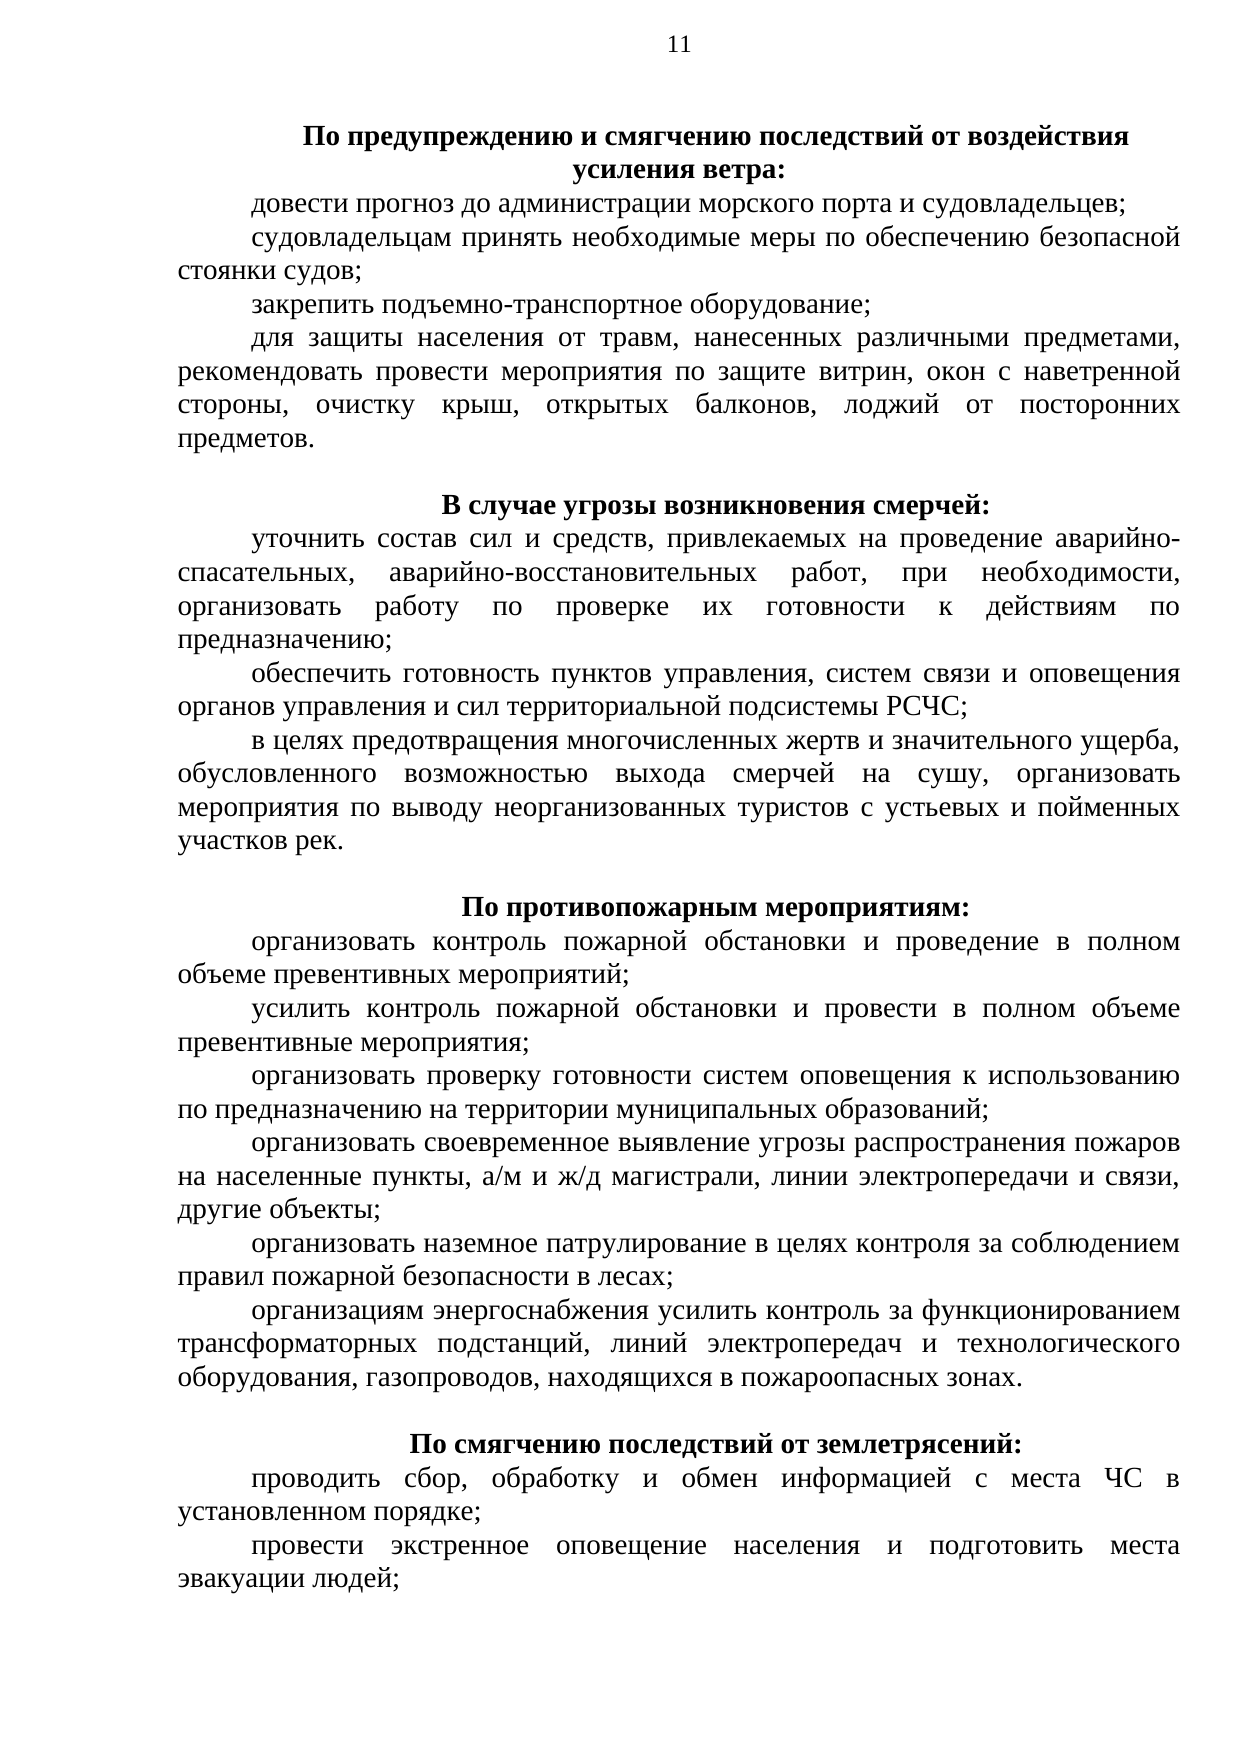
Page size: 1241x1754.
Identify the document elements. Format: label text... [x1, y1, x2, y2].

text в целях предотвращения многочисленных жертв и значительного ущерба, обусловленного возможностью выхода смерчей на сушу, организовать мероприятия по выводу неорганизованных туристов с устьевых и пойменных участков рек. [177, 722, 1181, 856]
text уточнить состав сил и средств, привлекаемых на проведение аварийно-спасательных, аварийно-восстановительных работ, при необходимости, организовать работу по проверке их готовности к действиям по предназначению; [177, 521, 1181, 655]
text организовать своевременное выявление угрозы распространения пожаров на населенные пункты, а/м и ж/д магистрали, линии электропередачи и связи, другие объекты; [177, 1124, 1181, 1225]
text По смягчению последствий от землетрясений: [177, 1426, 1181, 1460]
text судовладельцам принять необходимые меры по обеспечению безопасной стоянки судов; [177, 219, 1181, 286]
text довести прогноз до администрации морского порта и судовладельцев; [177, 185, 1181, 219]
text В случае угрозы возникновения смерчей: [177, 487, 1181, 521]
text закрепить подъемно-транспортное оборудование; [177, 286, 1181, 319]
text организовать проверку готовности систем оповещения к использованию по предназначению на территории муниципальных образований; [177, 1057, 1181, 1124]
text усилить контроль пожарной обстановки и провести в полном объеме превентивные мероприятия; [177, 990, 1181, 1057]
text для защиты населения от травм, нанесенных различными предметами, рекомендовать провести мероприятия по защите витрин, окон с наветренной стороны, очистку крыш, открытых балконов, лоджий от посторонних предметов. [177, 319, 1181, 453]
text По предупреждению и смягчению последствий от воздействия усиления ветра: [177, 118, 1181, 185]
text проводить сбор, обработку и обмен информацией с места ЧС в установленном порядке; [177, 1460, 1181, 1527]
text обеспечить готовность пунктов управления, систем связи и оповещения органов управления и сил территориальной подсистемы РСЧС; [177, 655, 1181, 722]
text провести экстренное оповещение населения и подготовить места эвакуации людей; [177, 1527, 1181, 1594]
text организациям энергоснабжения усилить контроль за функционированием трансформаторных подстанций, линий электропередач и технологического оборудования, газопроводов, находящихся в пожароопасных зонах. [177, 1292, 1181, 1393]
text организовать наземное патрулирование в целях контроля за соблюдением правил пожарной безопасности в лесах; [177, 1225, 1181, 1292]
text организовать контроль пожарной обстановки и проведение в полном объеме превентивных мероприятий; [177, 923, 1181, 990]
text По противопожарным мероприятиям: [177, 889, 1181, 923]
